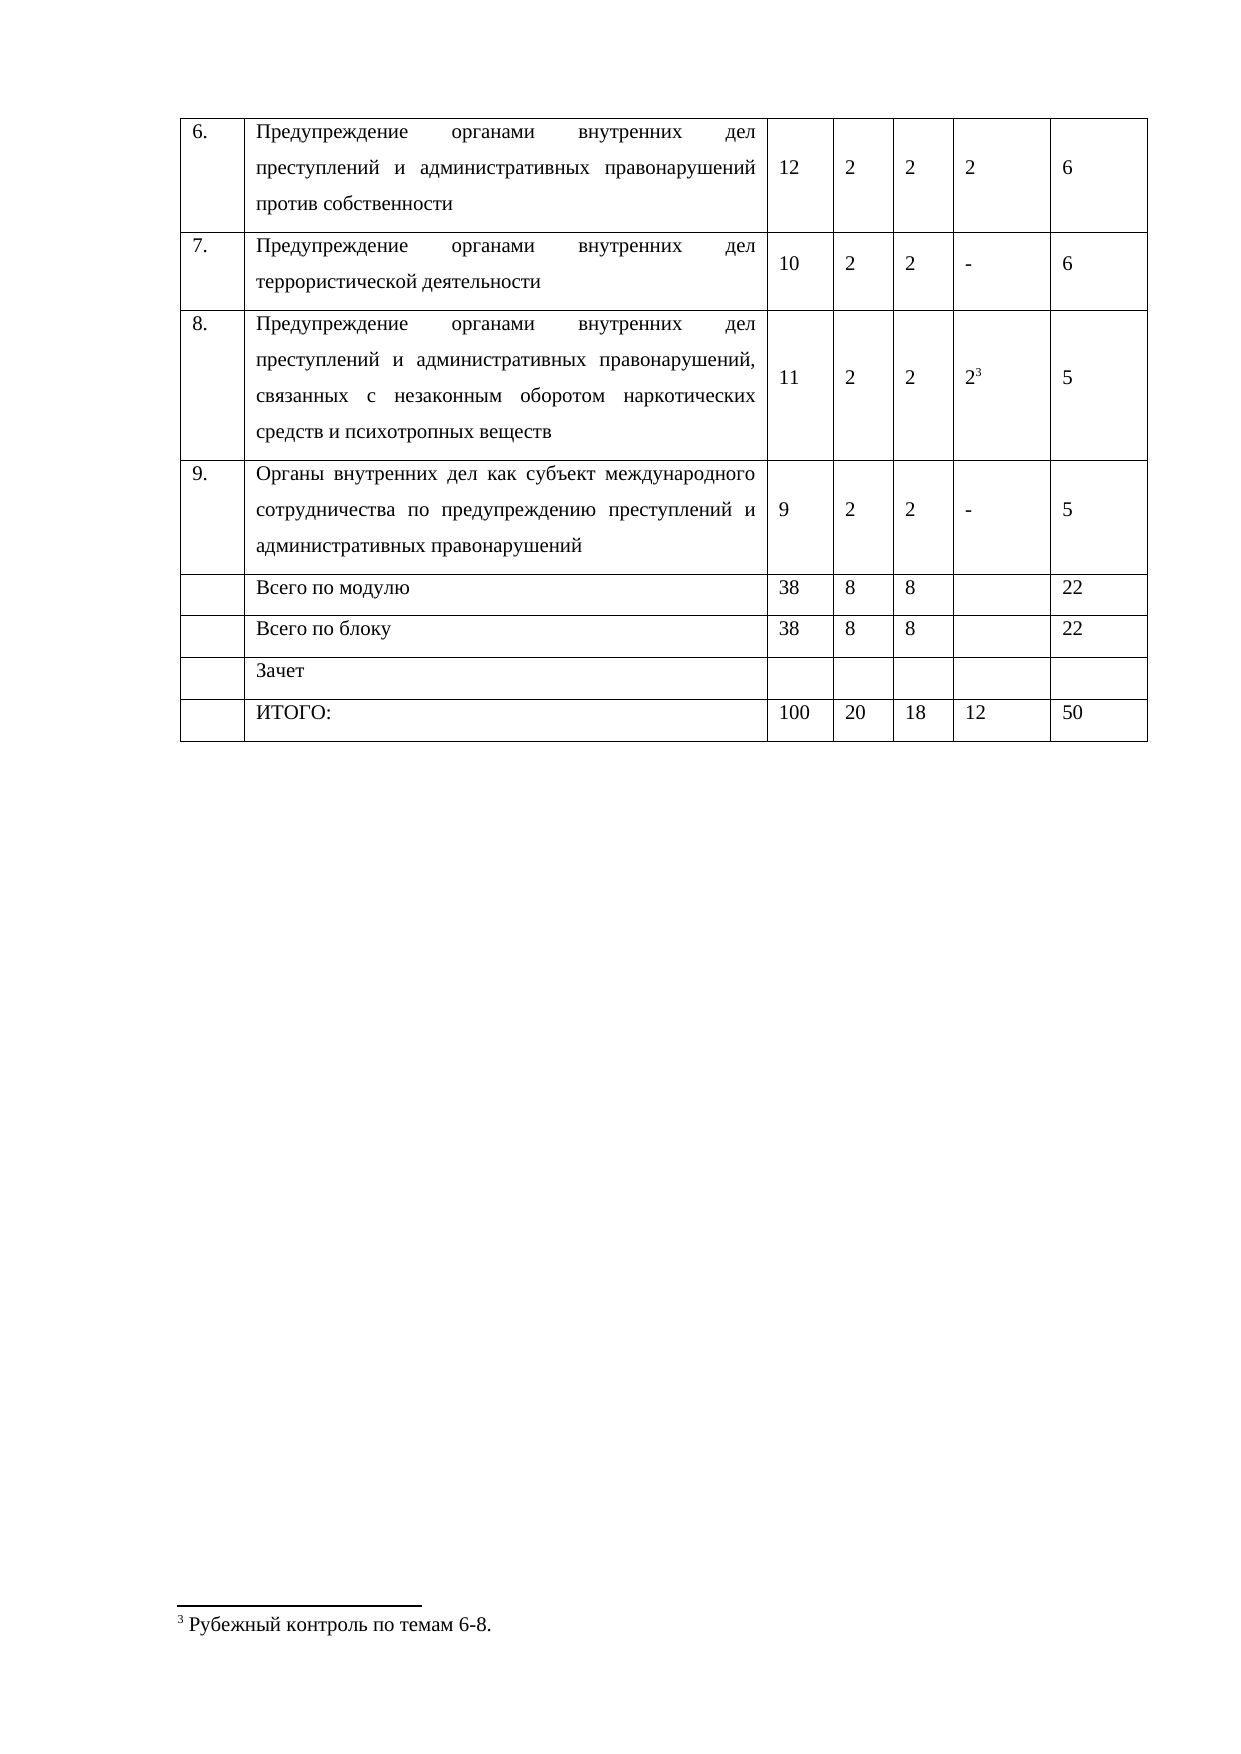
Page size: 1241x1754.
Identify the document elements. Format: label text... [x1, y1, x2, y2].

table_cell Органы внутренних дел как субъект международного сотрудничества по предупреждению преступлений и административных правонарушений [245, 461, 767, 573]
table_cell 2 [894, 119, 953, 232]
table_cell Предупреждение органами внутренних дел преступлений и административных правонарушений против собственности [245, 119, 767, 232]
table_cell [954, 658, 1050, 699]
table_cell 6 [1051, 233, 1147, 310]
table_cell 50 [1051, 700, 1147, 741]
table_cell 7. [181, 233, 244, 310]
table_cell 38 [768, 575, 833, 615]
table_cell Предупреждение органами внутренних дел преступлений и административных правонарушений, связанных с незаконным оборотом наркотических средств и психотропных веществ [245, 311, 767, 460]
table_cell Предупреждение органами внутренних дел террористической деятельности [245, 233, 767, 310]
table_cell [894, 658, 953, 699]
table_cell 8 [834, 616, 893, 657]
table_cell [181, 575, 244, 615]
table_cell 9. [181, 461, 244, 573]
table_cell 2 [894, 461, 953, 573]
table_cell [181, 700, 244, 741]
table_cell 8 [894, 616, 953, 657]
table_cell 12 [768, 119, 833, 232]
table_cell 5 [1051, 311, 1147, 460]
table_cell 2 [954, 119, 1050, 232]
table_cell 2 [834, 233, 893, 310]
table_cell 20 [834, 700, 893, 741]
table_cell Всего по блоку [245, 616, 767, 657]
table_cell 8 [894, 575, 953, 615]
table_cell - [954, 461, 1050, 573]
table_cell 8. [181, 311, 244, 460]
table_cell 22 [1051, 575, 1147, 615]
table_cell 2 [894, 233, 953, 310]
table_cell 11 [768, 311, 833, 460]
table_cell [834, 658, 893, 699]
table_cell ИТОГО: [245, 700, 767, 741]
table_cell 12 [954, 700, 1050, 741]
table_cell [768, 658, 833, 699]
table_cell 6. [181, 119, 244, 232]
table_cell 2 [834, 119, 893, 232]
table_cell 100 [768, 700, 833, 741]
table_cell 22 [1051, 616, 1147, 657]
table_cell 8 [834, 575, 893, 615]
table_cell 2 [954, 311, 1050, 460]
table_cell [954, 616, 1050, 657]
table_cell 10 [768, 233, 833, 310]
table_cell 2 [894, 311, 953, 460]
table_cell Всего по модулю [245, 575, 767, 615]
table_cell 2 [834, 461, 893, 573]
table_cell Зачет [245, 658, 767, 699]
table_cell 2 [834, 311, 893, 460]
table_cell [954, 575, 1050, 615]
table_cell - [954, 233, 1050, 310]
table_cell [181, 658, 244, 699]
table_cell [1051, 658, 1147, 699]
table_cell 18 [894, 700, 953, 741]
table_cell 5 [1051, 461, 1147, 573]
table_cell [181, 616, 244, 657]
table_cell 6 [1051, 119, 1147, 232]
table_cell 9 [768, 461, 833, 573]
table_cell 38 [768, 616, 833, 657]
